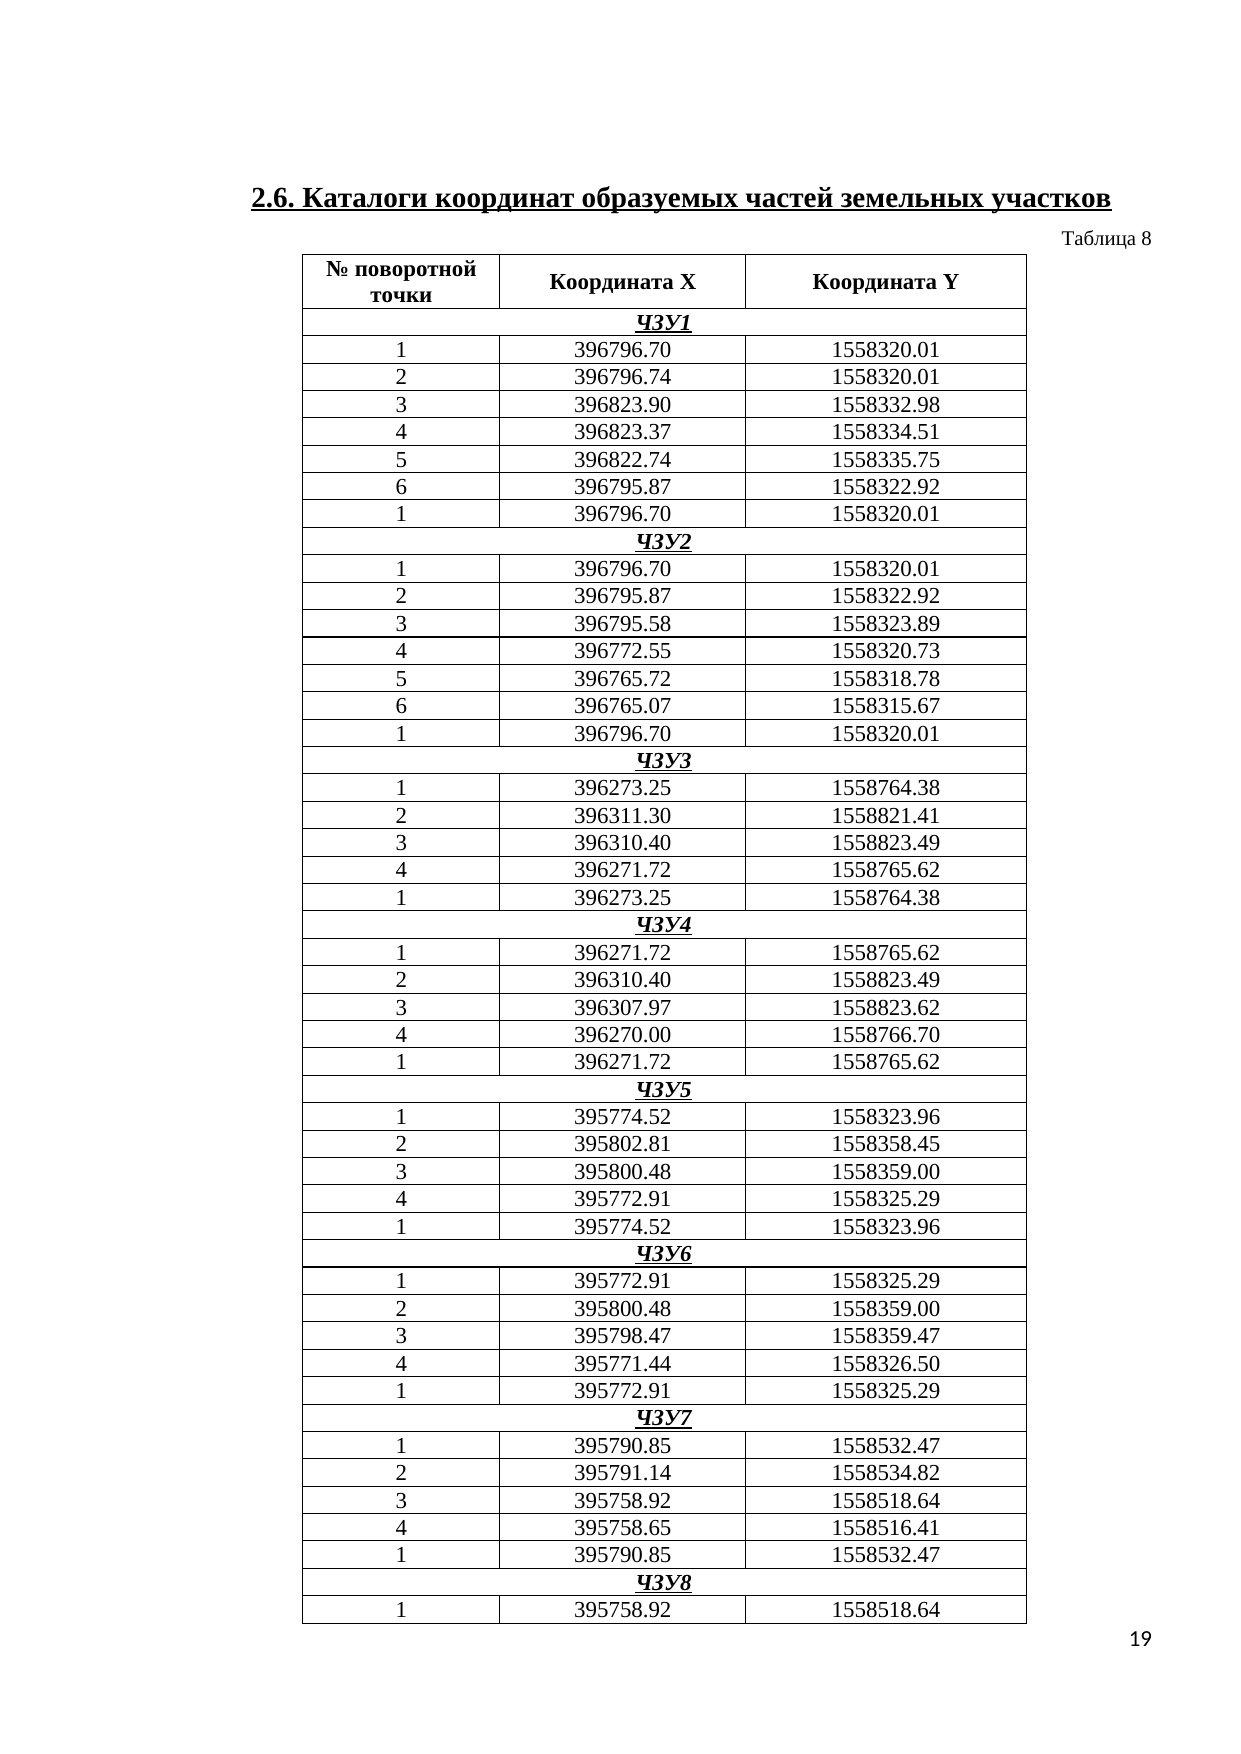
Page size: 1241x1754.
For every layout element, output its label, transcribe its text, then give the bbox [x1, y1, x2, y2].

table_cell 2 [303, 966, 499, 992]
table_cell 1558323.96 [746, 1213, 1026, 1239]
table_cell ЧЗУ8 [303, 1569, 1026, 1595]
table_cell 1558325.29 [746, 1268, 1026, 1294]
table_cell 3 [303, 994, 499, 1020]
table_cell 4 [303, 1021, 499, 1047]
table_cell 396310.40 [500, 829, 745, 856]
table_cell 395791.14 [500, 1459, 745, 1486]
table_cell 396270.00 [500, 1021, 745, 1047]
table_cell 4 [303, 638, 499, 664]
table_cell 1558320.01 [746, 720, 1026, 746]
table_cell 395772.91 [500, 1377, 745, 1403]
table_cell 3 [303, 1487, 499, 1513]
table_cell 2 [303, 583, 499, 609]
table_cell 1558320.01 [746, 364, 1026, 390]
table_cell 4 [303, 1514, 499, 1540]
table_cell ЧЗУ2 [303, 528, 1026, 554]
table_cell 396822.74 [500, 446, 745, 472]
table_cell 395802.81 [500, 1131, 745, 1157]
table_cell 395774.52 [500, 1103, 745, 1129]
table_cell 1558821.41 [746, 802, 1026, 828]
table_cell 2 [303, 364, 499, 390]
table_cell 1 [303, 720, 499, 746]
table_cell 1558359.00 [746, 1295, 1026, 1321]
table_cell 395772.91 [500, 1185, 745, 1212]
table_cell 6 [303, 692, 499, 718]
table_cell 2 [303, 1295, 499, 1321]
table_cell 1558322.92 [746, 473, 1026, 499]
table_cell 1558320.01 [746, 336, 1026, 362]
table_cell 1558765.62 [746, 857, 1026, 883]
table_cell 1558518.64 [746, 1487, 1026, 1513]
table_cell 395758.92 [500, 1487, 745, 1513]
table_header Координата Y [746, 255, 1026, 308]
table_cell 395790.85 [500, 1432, 745, 1458]
table_cell 1 [303, 555, 499, 582]
table_cell 396795.87 [500, 473, 745, 499]
table_cell 4 [303, 857, 499, 883]
table_cell 6 [303, 473, 499, 499]
table_cell 396823.90 [500, 391, 745, 417]
table_cell 1 [303, 1103, 499, 1129]
table_cell 1558325.29 [746, 1185, 1026, 1212]
table_cell ЧЗУ1 [303, 309, 1026, 335]
table_cell 1 [303, 1377, 499, 1403]
table_cell 1558320.01 [746, 555, 1026, 582]
table_cell 2 [303, 1459, 499, 1486]
table_cell 1558320.01 [746, 500, 1026, 527]
table_cell 1558320.73 [746, 638, 1026, 664]
table_cell 1558359.47 [746, 1322, 1026, 1349]
table_cell 1 [303, 1048, 499, 1075]
table_cell 396823.37 [500, 418, 745, 444]
table_cell 3 [303, 610, 499, 636]
table_cell 1558322.92 [746, 583, 1026, 609]
table_cell ЧЗУ4 [303, 911, 1026, 938]
table_cell 3 [303, 391, 499, 417]
table_cell 395798.47 [500, 1322, 745, 1349]
subtitle 2.6. Каталоги координат образуемых частей земельных участков [251, 180, 1152, 214]
table_cell 395758.65 [500, 1514, 745, 1540]
table_cell 1558765.62 [746, 939, 1026, 965]
table_cell 396311.30 [500, 802, 745, 828]
table_cell 3 [303, 1158, 499, 1184]
table_cell 1558323.89 [746, 610, 1026, 636]
table_cell 1558823.49 [746, 966, 1026, 992]
table_cell 1 [303, 939, 499, 965]
table_cell 1558516.41 [746, 1514, 1026, 1540]
table_cell 395771.44 [500, 1350, 745, 1376]
table_cell 1 [303, 1268, 499, 1294]
table_cell 1558326.50 [746, 1350, 1026, 1376]
table_cell 1558823.49 [746, 829, 1026, 856]
table_cell 3 [303, 1322, 499, 1349]
table_cell 1 [303, 1432, 499, 1458]
table_cell 396310.40 [500, 966, 745, 992]
table_cell 1558823.62 [746, 994, 1026, 1020]
table_cell 396795.87 [500, 583, 745, 609]
table_cell 395790.85 [500, 1541, 745, 1568]
table_cell 1 [303, 1596, 499, 1623]
table_cell 396796.70 [500, 336, 745, 362]
table_cell 396271.72 [500, 939, 745, 965]
table_cell 396796.70 [500, 555, 745, 582]
table_cell 5 [303, 446, 499, 472]
table_cell 1558359.00 [746, 1158, 1026, 1184]
table_cell 1 [303, 1213, 499, 1239]
table_cell ЧЗУ6 [303, 1240, 1026, 1266]
table_cell 1558534.82 [746, 1459, 1026, 1486]
table_cell 1558764.38 [746, 774, 1026, 801]
table_cell 3 [303, 829, 499, 856]
table_cell 1 [303, 774, 499, 801]
table_header № поворотной точки [303, 255, 499, 308]
table_cell ЧЗУ3 [303, 747, 1026, 773]
table_cell 1558765.62 [746, 1048, 1026, 1075]
table_cell 4 [303, 1185, 499, 1212]
table_cell 396796.70 [500, 500, 745, 527]
table_cell 396795.58 [500, 610, 745, 636]
table_cell 1 [303, 1541, 499, 1568]
table_cell 396273.25 [500, 774, 745, 801]
table_cell 396772.55 [500, 638, 745, 664]
table_cell 396796.70 [500, 720, 745, 746]
table_cell 395800.48 [500, 1295, 745, 1321]
table_cell 396307.97 [500, 994, 745, 1020]
table_cell 1558764.38 [746, 884, 1026, 910]
table_cell 5 [303, 665, 499, 691]
table_cell 395772.91 [500, 1268, 745, 1294]
table_cell 395758.92 [500, 1596, 745, 1623]
table_cell 1558358.45 [746, 1131, 1026, 1157]
table_cell 1558315.67 [746, 692, 1026, 718]
table_cell 396271.72 [500, 857, 745, 883]
table_cell 1 [303, 884, 499, 910]
table_cell 1558323.96 [746, 1103, 1026, 1129]
table_cell 1558318.78 [746, 665, 1026, 691]
table_cell 1558325.29 [746, 1377, 1026, 1403]
table_cell 396765.72 [500, 665, 745, 691]
table_cell 396273.25 [500, 884, 745, 910]
table_cell 396271.72 [500, 1048, 745, 1075]
table_cell 1558766.70 [746, 1021, 1026, 1047]
table_cell 4 [303, 418, 499, 444]
table_cell 396796.74 [500, 364, 745, 390]
table_header Координата X [500, 255, 745, 308]
table_cell ЧЗУ7 [303, 1405, 1026, 1431]
table_cell 1558334.51 [746, 418, 1026, 444]
text Таблица 8 [177, 226, 1152, 250]
table_cell 1558332.98 [746, 391, 1026, 417]
table_cell 395800.48 [500, 1158, 745, 1184]
table_cell 2 [303, 802, 499, 828]
table_cell 1558532.47 [746, 1541, 1026, 1568]
table_cell 4 [303, 1350, 499, 1376]
table_cell 1 [303, 500, 499, 527]
table_cell 1558335.75 [746, 446, 1026, 472]
table_cell ЧЗУ5 [303, 1076, 1026, 1102]
table_cell 2 [303, 1131, 499, 1157]
table_cell 1558532.47 [746, 1432, 1026, 1458]
table_cell 395774.52 [500, 1213, 745, 1239]
table_cell 1558518.64 [746, 1596, 1026, 1623]
table_cell 396765.07 [500, 692, 745, 718]
table_cell 1 [303, 336, 499, 362]
